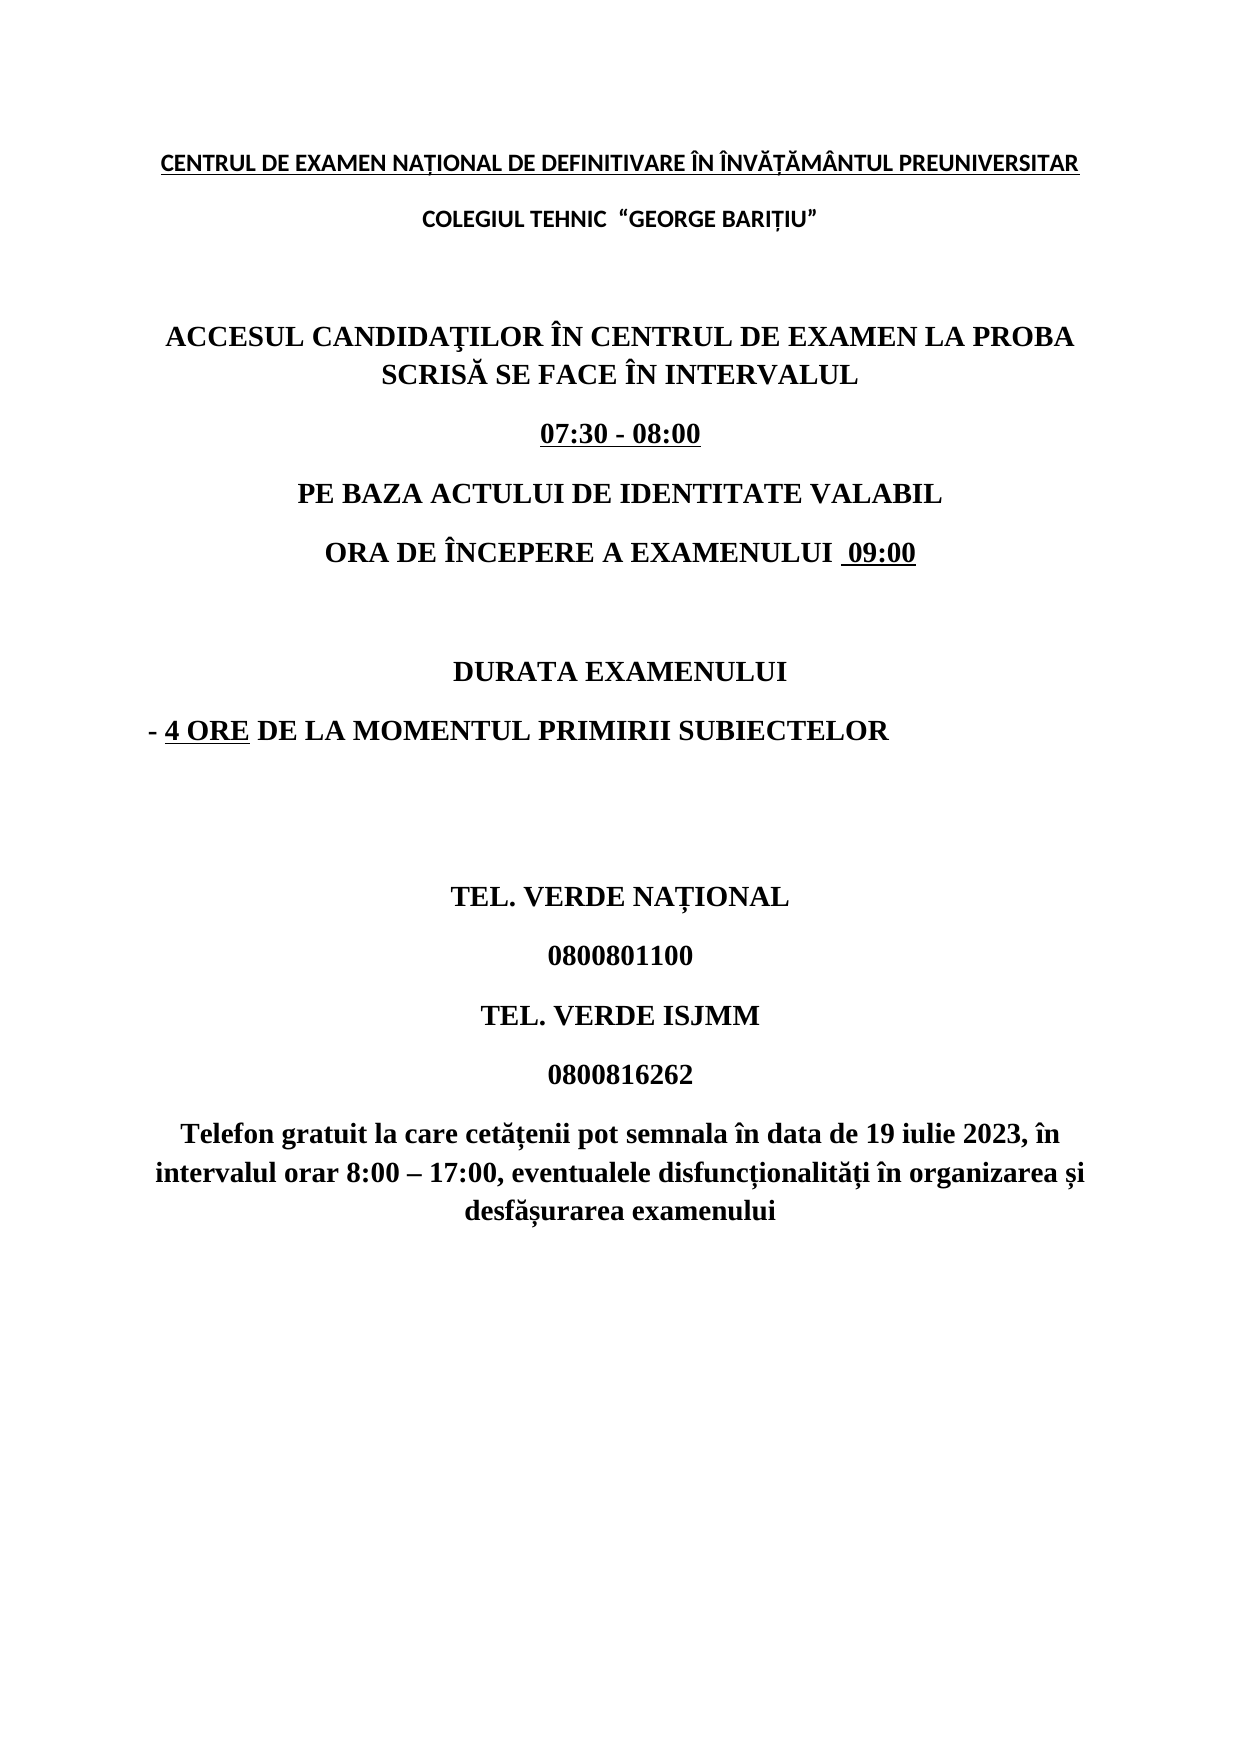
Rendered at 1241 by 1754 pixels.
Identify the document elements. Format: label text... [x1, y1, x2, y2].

text PE BAZA ACTULUI DE IDENTITATE VALABIL [148, 476, 1093, 509]
text CENTRUL DE EXAMEN NAȚIONAL DE DEFINITIVARE ÎN ÎNVĂȚĂMÂNTUL PREUNIVERSITAR [148, 148, 1093, 178]
text ACCESUL CANDIDAŢILOR ÎN CENTRUL DE EXAMEN LA PROBA SCRISĂ SE FACE ÎN INTERVALUL [148, 319, 1093, 391]
text 0800801100 [148, 938, 1093, 972]
text Telefon gratuit la care cetățenii pot semnala în data de 19 iulie 2023, în intervalul orar 8:00 – 17:00, eventualele disfuncționalități în organizarea și desfășurarea examenului [148, 1116, 1093, 1227]
text 07:30 - 08:00 [148, 417, 1093, 450]
text 0800816262 [148, 1057, 1093, 1091]
text TEL. VERDE ISJMM [148, 998, 1093, 1031]
text - 4 ORE DE LA MOMENTUL PRIMIRII SUBIECTELOR [148, 713, 1093, 747]
text COLEGIUL TEHNIC “GEORGE BARIȚIU” [148, 203, 1093, 234]
text TEL. VERDE NAȚIONAL [148, 879, 1093, 912]
text ORA DE ÎNCEPERE A EXAMENULUI 09:00 [148, 535, 1093, 569]
text DURATA EXAMENULUI [148, 654, 1093, 688]
